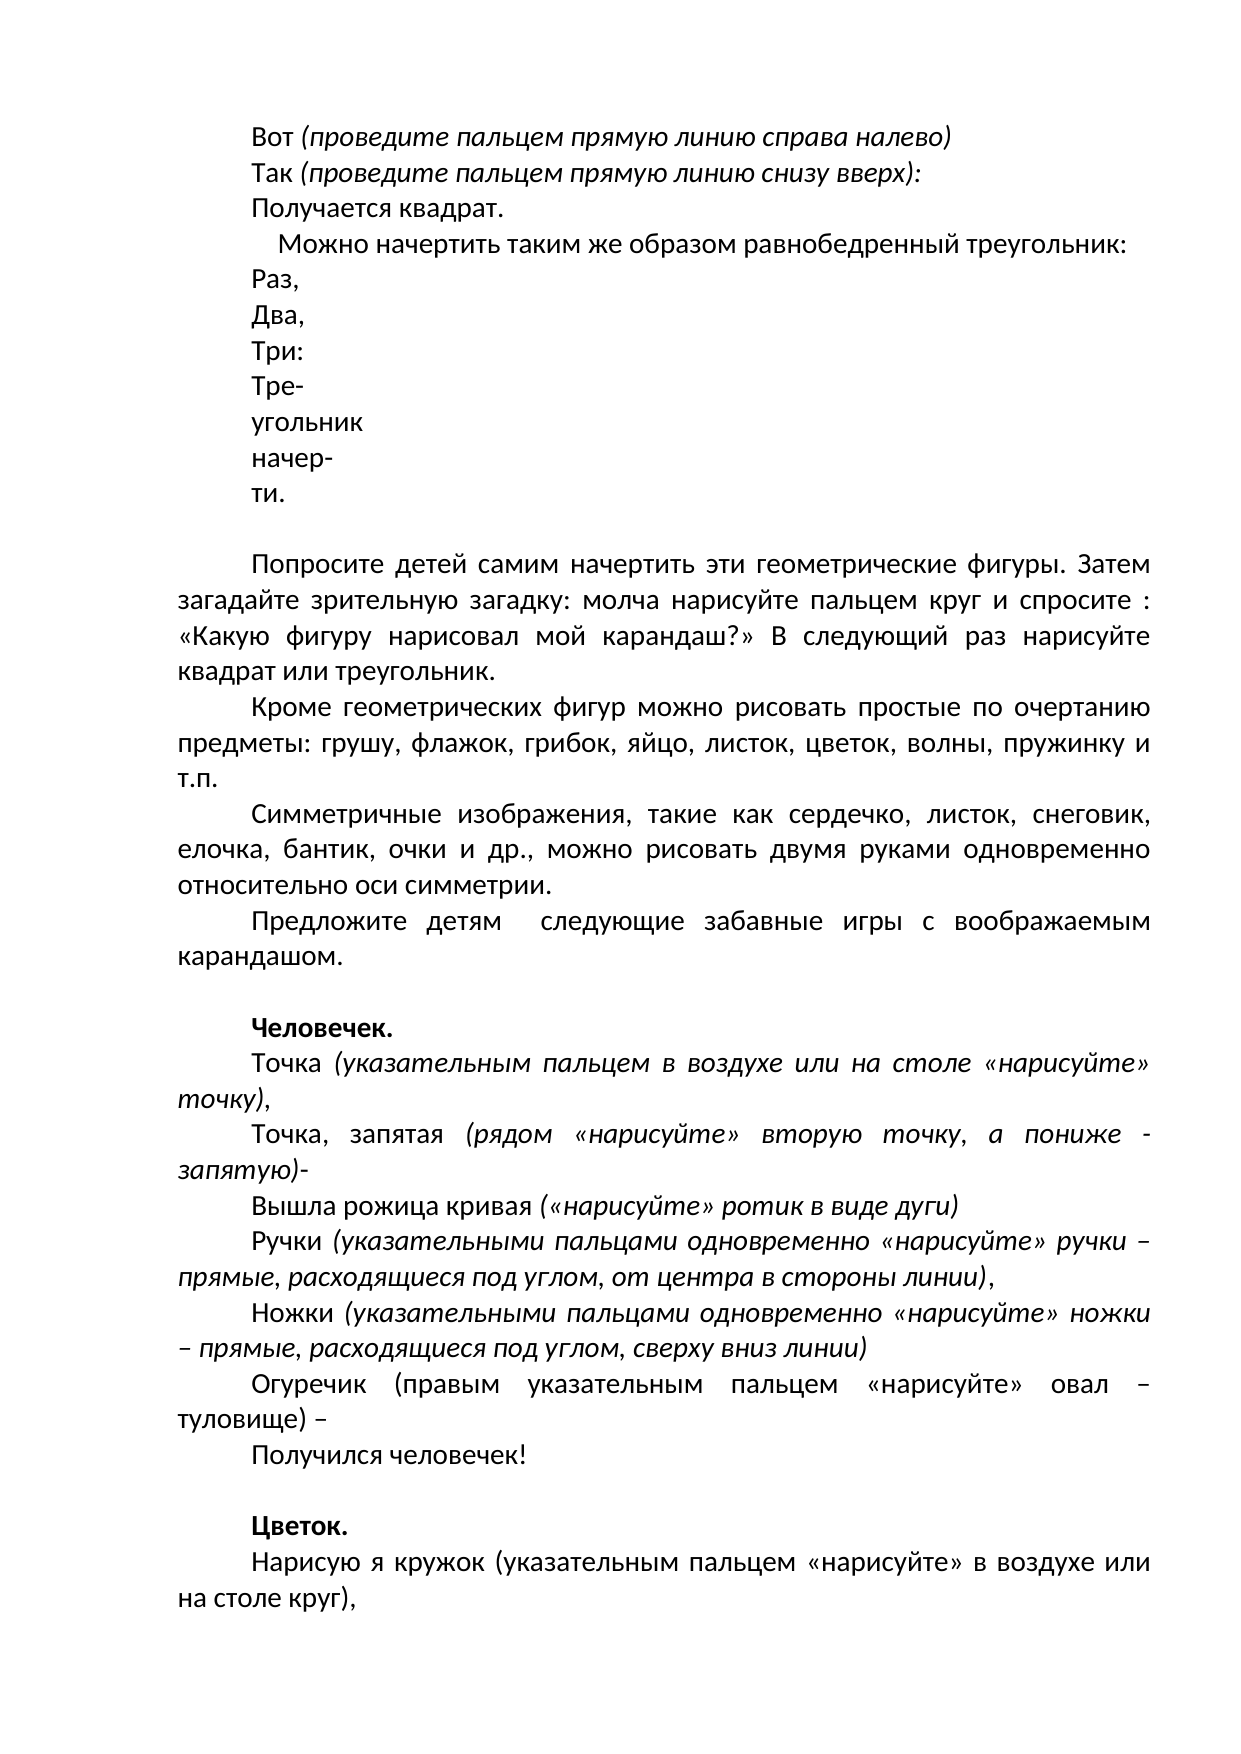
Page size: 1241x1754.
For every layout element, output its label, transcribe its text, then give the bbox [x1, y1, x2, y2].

text Симметричные изображения, такие как сердечко, листок, снеговик, елочка, бантик, очки и др., можно рисовать двумя руками одновременно относительно оси симметрии. [177, 795, 1152, 902]
text Цветок. [177, 1507, 1152, 1543]
text Точка (указательным пальцем в воздухе или на столе «нарисуйте» точку), [177, 1044, 1152, 1116]
text Так (проведите пальцем прямую линию снизу вверх): [177, 154, 1152, 189]
text Попросите детей самим начертить эти геометрические фигуры. Затем загадайте зрительную загадку: молча нарисуйте пальцем круг и спросите : «Какую фигуру нарисовал мой карандаш?» В следующий раз нарисуйте квадрат или треугольник. [177, 546, 1152, 688]
text Получился человечек! [177, 1436, 1152, 1472]
text Предложите детям следующие забавные игры с воображаемым карандашом. [177, 902, 1152, 973]
text Кроме геометрических фигур можно рисовать простые по очертанию предметы: грушу, флажок, грибок, яйцо, листок, цветок, волны, пружинку и т.п. [177, 688, 1152, 795]
text Ручки (указательными пальцами одновременно «нарисуйте» ручки – прямые, расходящиеся под углом, от центра в стороны линии), [177, 1222, 1152, 1294]
text угольник [177, 403, 1152, 439]
text Можно начертить таким же образом равнобедренный треугольник: [177, 225, 1152, 261]
text Раз, [177, 261, 1152, 296]
text Вышла рожица кривая («нарисуйте» ротик в виде дуги) [177, 1187, 1152, 1222]
text Ножки (указательными пальцами одновременно «нарисуйте» ножки – прямые, расходящиеся под углом, сверху вниз линии) [177, 1294, 1152, 1365]
text начер- [177, 439, 1152, 474]
text Нарисую я кружок (указательным пальцем «нарисуйте» в воздухе или на столе круг), [177, 1543, 1152, 1614]
text Человечек. [177, 1009, 1152, 1044]
text ти. [177, 474, 1152, 510]
text Точка, запятая (рядом «нарисуйте» вторую точку, а пониже - запятую)- [177, 1116, 1152, 1187]
text Тре- [177, 367, 1152, 403]
text Два, [177, 296, 1152, 332]
text Вот (проведите пальцем прямую линию справа налево) [177, 118, 1152, 154]
text Огуречик (правым указательным пальцем «нарисуйте» овал – туловище) – [177, 1365, 1152, 1436]
text Три: [177, 332, 1152, 367]
text Получается квадрат. [177, 189, 1152, 225]
